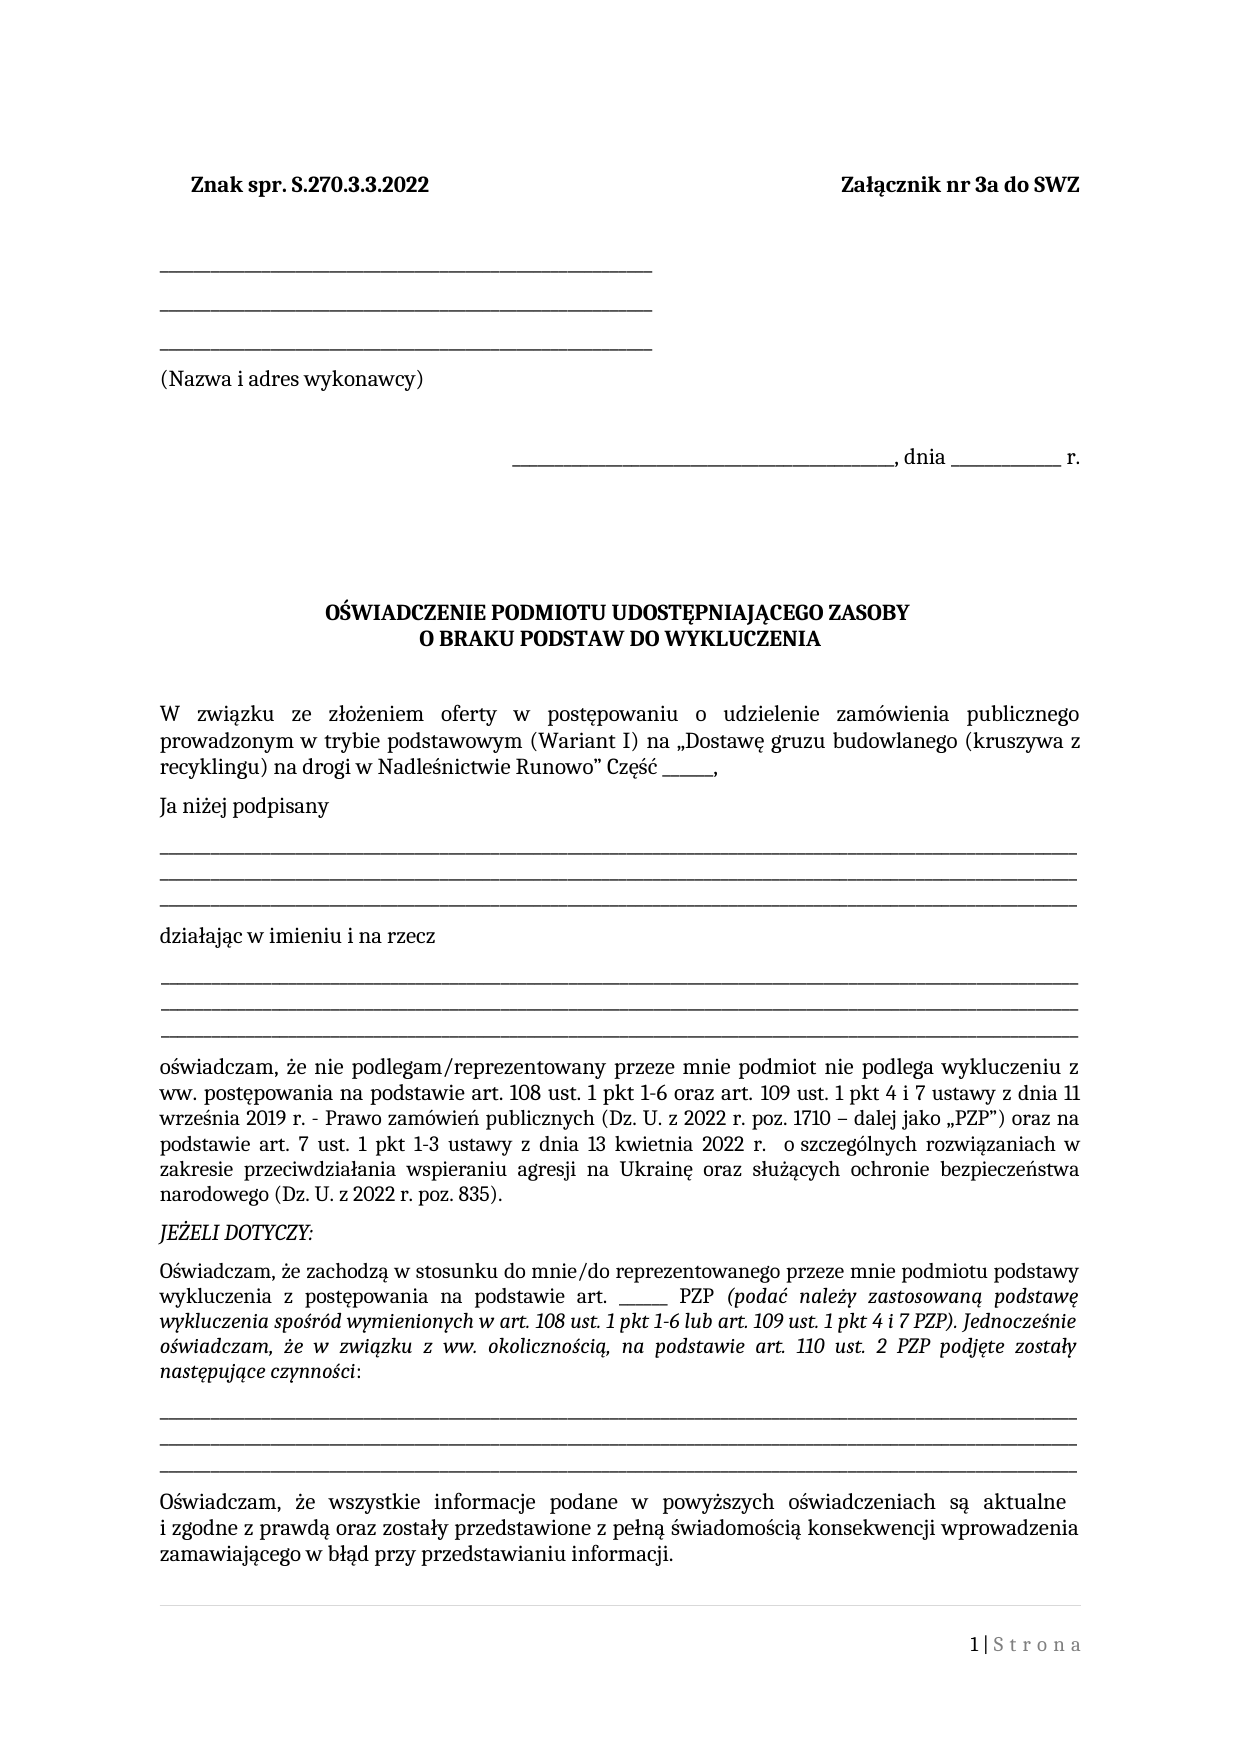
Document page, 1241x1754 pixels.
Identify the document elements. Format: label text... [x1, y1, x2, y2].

text Ja niżej podpisany [159, 793, 1081, 819]
text Oświadczam, że zachodzą w stosunku do mnie/do reprezentowanego przeze mnie podmiotu podstawy wykluczenia z postępowania na podstawie art. ______ PZP (podać należy zastosowaną podstawę wykluczenia spośród wymienionych w art. 108 ust. 1 pkt 1-6 lub art. 109 ust. 1 pkt 4 i 7 PZP). Jednocześnie oświadczam, że w związku z ww. okolicznością, na podstawie art. 110 ust. 2 PZP podjęte zostały następujące czynności: [159, 1258, 1081, 1384]
text (Nazwa i adres wykonawcy) [159, 366, 1081, 393]
text __________________________________________________________ [159, 288, 1081, 315]
text __________________________________________________________ [159, 250, 1081, 276]
text _____________________________________________, dnia _____________ r. [159, 444, 1081, 470]
text __________________________________________________________ [159, 327, 1081, 354]
text W związku ze złożeniem oferty w postępowaniu o udzielenie zamówienia publicznego prowadzonym w trybie podstawowym (Wariant I) na „Dostawę gruzu budowlanego (kruszywa z recyklingu) na drogi w Nadleśnictwie Runowo” Część ______, [159, 701, 1081, 780]
text Znak spr. S.270.3.3.2022 Załącznik nr 3a do SWZ [159, 172, 1081, 198]
text oświadczam, że nie podlegam/reprezentowany przeze mnie podmiot nie podlega wykluczeniu z ww. postępowania na podstawie art. 108 ust. 1 pkt 1-6 oraz art. 109 ust. 1 pkt 4 i 7 ustawy z dnia 11 września 2019 r. - Prawo zamówień publicznych (Dz. U. z 2022 r. poz. 1710 – dalej jako „PZP”) oraz na podstawie art. 7 ust. 1 pkt 1-3 ustawy z dnia 13 kwietnia 2022 r. o szczególnych rozwiązaniach w zakresie przeciwdziałania wspieraniu agresji na Ukrainę oraz służących ochronie bezpieczeństwa narodowego (Dz. U. z 2022 r. poz. 835). [159, 1053, 1081, 1207]
text Oświadczam, że wszystkie informacje podane w powyższych oświadczeniach są aktualne i zgodne z prawdą oraz zostały przedstawione z pełną świadomością konsekwencji wprowadzenia zamawiającego w błąd przy przedstawianiu informacji. [159, 1488, 1081, 1567]
text ____________________________________________________________________________________________________________________________________________________________________________________________________________________________________________________________________________________________________________________________________ [159, 1397, 1081, 1476]
text JEŻELI DOTYCZY: [159, 1219, 1081, 1246]
text działając w imieniu i na rzecz [159, 923, 1081, 949]
text ____________________________________________________________________________________________________________________________________________________________________________________________________________________________________________________________________________________________________________________________________ [159, 962, 1081, 1041]
text ____________________________________________________________________________________________________________________________________________________________________________________________________________________________________________________________________________________________________________________________________ [159, 831, 1081, 911]
text OŚWIADCZENIE PODMIOTU UDOSTĘPNIAJĄCEGO ZASOBY O BRAKU PODSTAW DO WYKLUCZENIA [159, 599, 1081, 652]
